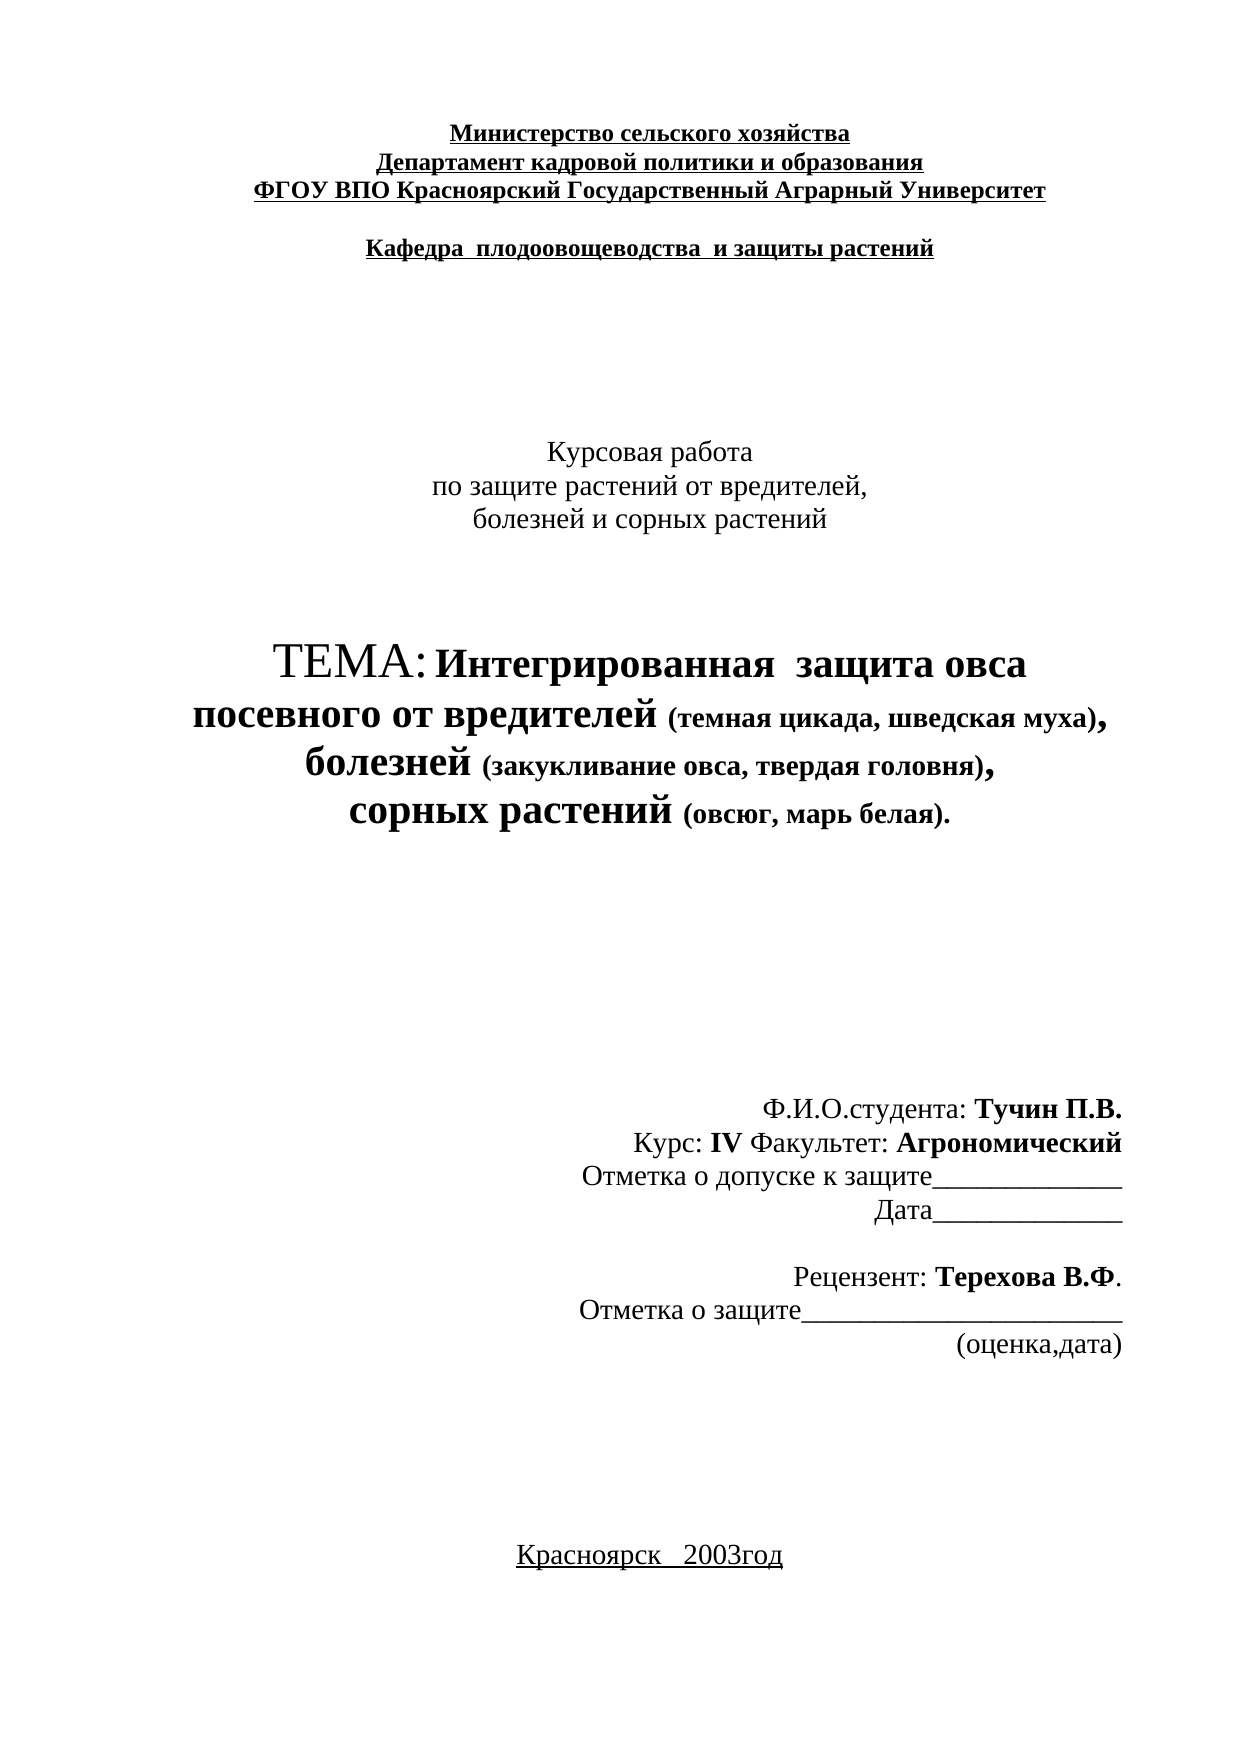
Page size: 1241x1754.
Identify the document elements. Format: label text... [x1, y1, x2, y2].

subtitle ФГОУ ВПО Красноярский Государственный Аграрный Университет [177, 176, 1122, 204]
text Отметка о допуске к защите_____________ [177, 1158, 1122, 1192]
subtitle по защите растений от вредителей, [177, 468, 1122, 501]
subtitle Департамент кадровой политики и образования [177, 147, 1122, 176]
subtitle Красноярск 2003год [177, 1537, 1122, 1570]
text (оценка,дата) [177, 1326, 1122, 1359]
subtitle Кафедра плодоовощеводства и защиты растений [177, 233, 1122, 262]
text Отметка о защите______________________ [177, 1292, 1122, 1326]
subtitle Курсовая работа [177, 434, 1122, 468]
text ТЕМА: Интегрированная защита овса посевного от вредителей (темная цикада, шведская муха), болезней (закукливание овса, твердая головня), сорных растений (овсюг, марь белая). [177, 631, 1122, 832]
text Рецензент: Терехова В.Ф. [177, 1259, 1122, 1292]
text Ф.И.О.студента: Тучин П.В. [177, 1091, 1122, 1125]
text Дата_____________ [177, 1192, 1122, 1225]
text Курс: IV Факультет: Агрономический [177, 1125, 1122, 1158]
subtitle болезней и сорных растений [177, 501, 1122, 535]
subtitle Министерство сельского хозяйства [177, 118, 1122, 147]
